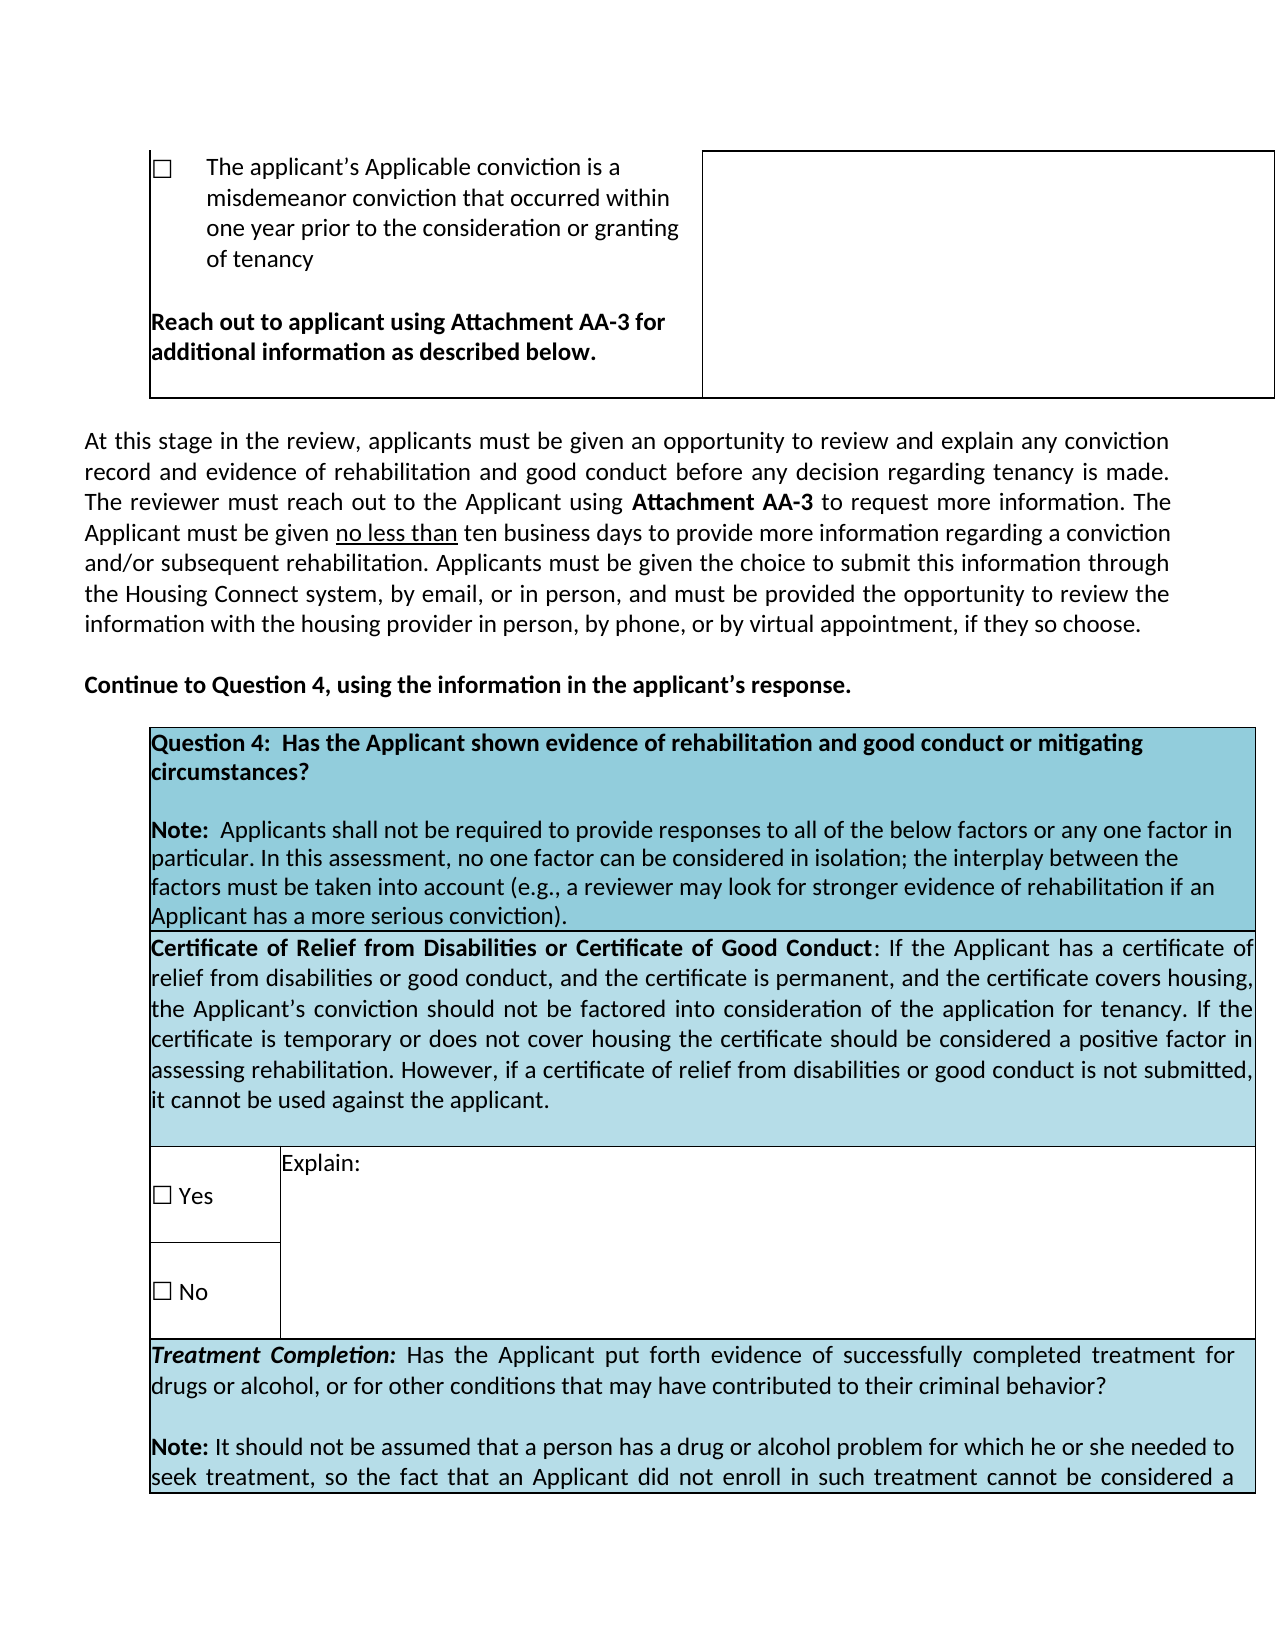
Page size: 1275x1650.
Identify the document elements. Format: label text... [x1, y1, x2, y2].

table_cell The applicant’s Applicable conviction is a misdemeanor conviction that occurred within one year prior to the consideration or granting of tenancy [205, 150, 702, 274]
table_cell Reach out to applicant using Attachment AA-3 for additional information as described below. [151, 274, 702, 397]
table_cell ☐ No [151, 1243, 280, 1338]
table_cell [151, 1340, 1255, 1492]
table_header Question 4: Has the Applicant shown evidence of rehabilitation and good conduct or mitigating circumstances? Note: Applicants shall not be required to provide responses to all of the below factors or any one factor in particular. In this assessment, no one factor can be considered in isolation; the interplay between the factors must be taken into account (e.g., a reviewer may look for stronger evidence of rehabilitation if an Applicant has a more serious conviction). [151, 728, 1255, 930]
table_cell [703, 152, 1274, 397]
table_cell ☐ [151, 150, 205, 274]
text At this stage in the review, applicants must be given an opportunity to review and explain any conviction record and evidence of rehabilitation and good conduct before any decision regarding tenancy is made. The reviewer must reach out to the Applicant using Attachment AA-3 to request more information. The Applicant must be given no less than ten business days to provide more information regarding a conviction and/or subsequent rehabilitation. Applicants must be given the choice to submit this information through the Housing Connect system, by email, or in person, and must be provided the opportunity to review the information with the housing provider in person, by phone, or by virtual appointment, if they so choose. [84, 426, 1172, 639]
table_cell Certificate of Relief from Disabilities or Certificate of Good Conduct: If the Applicant has a certificate of relief from disabilities or good conduct, and the certificate is permanent, and the certificate covers housing, the Applicant’s conviction should not be factored into consideration of the application for tenancy. If the certificate is temporary or does not cover housing the certificate should be considered a positive factor in assessing rehabilitation. However, if a certificate of relief from disabilities or good conduct is not submitted, it cannot be used against the applicant. [151, 932, 1255, 1146]
table_cell Explain: [281, 1147, 1255, 1338]
table_cell ☐ Yes [151, 1147, 280, 1242]
text Continue to Question 4, using the information in the applicant’s response. [84, 670, 1181, 700]
